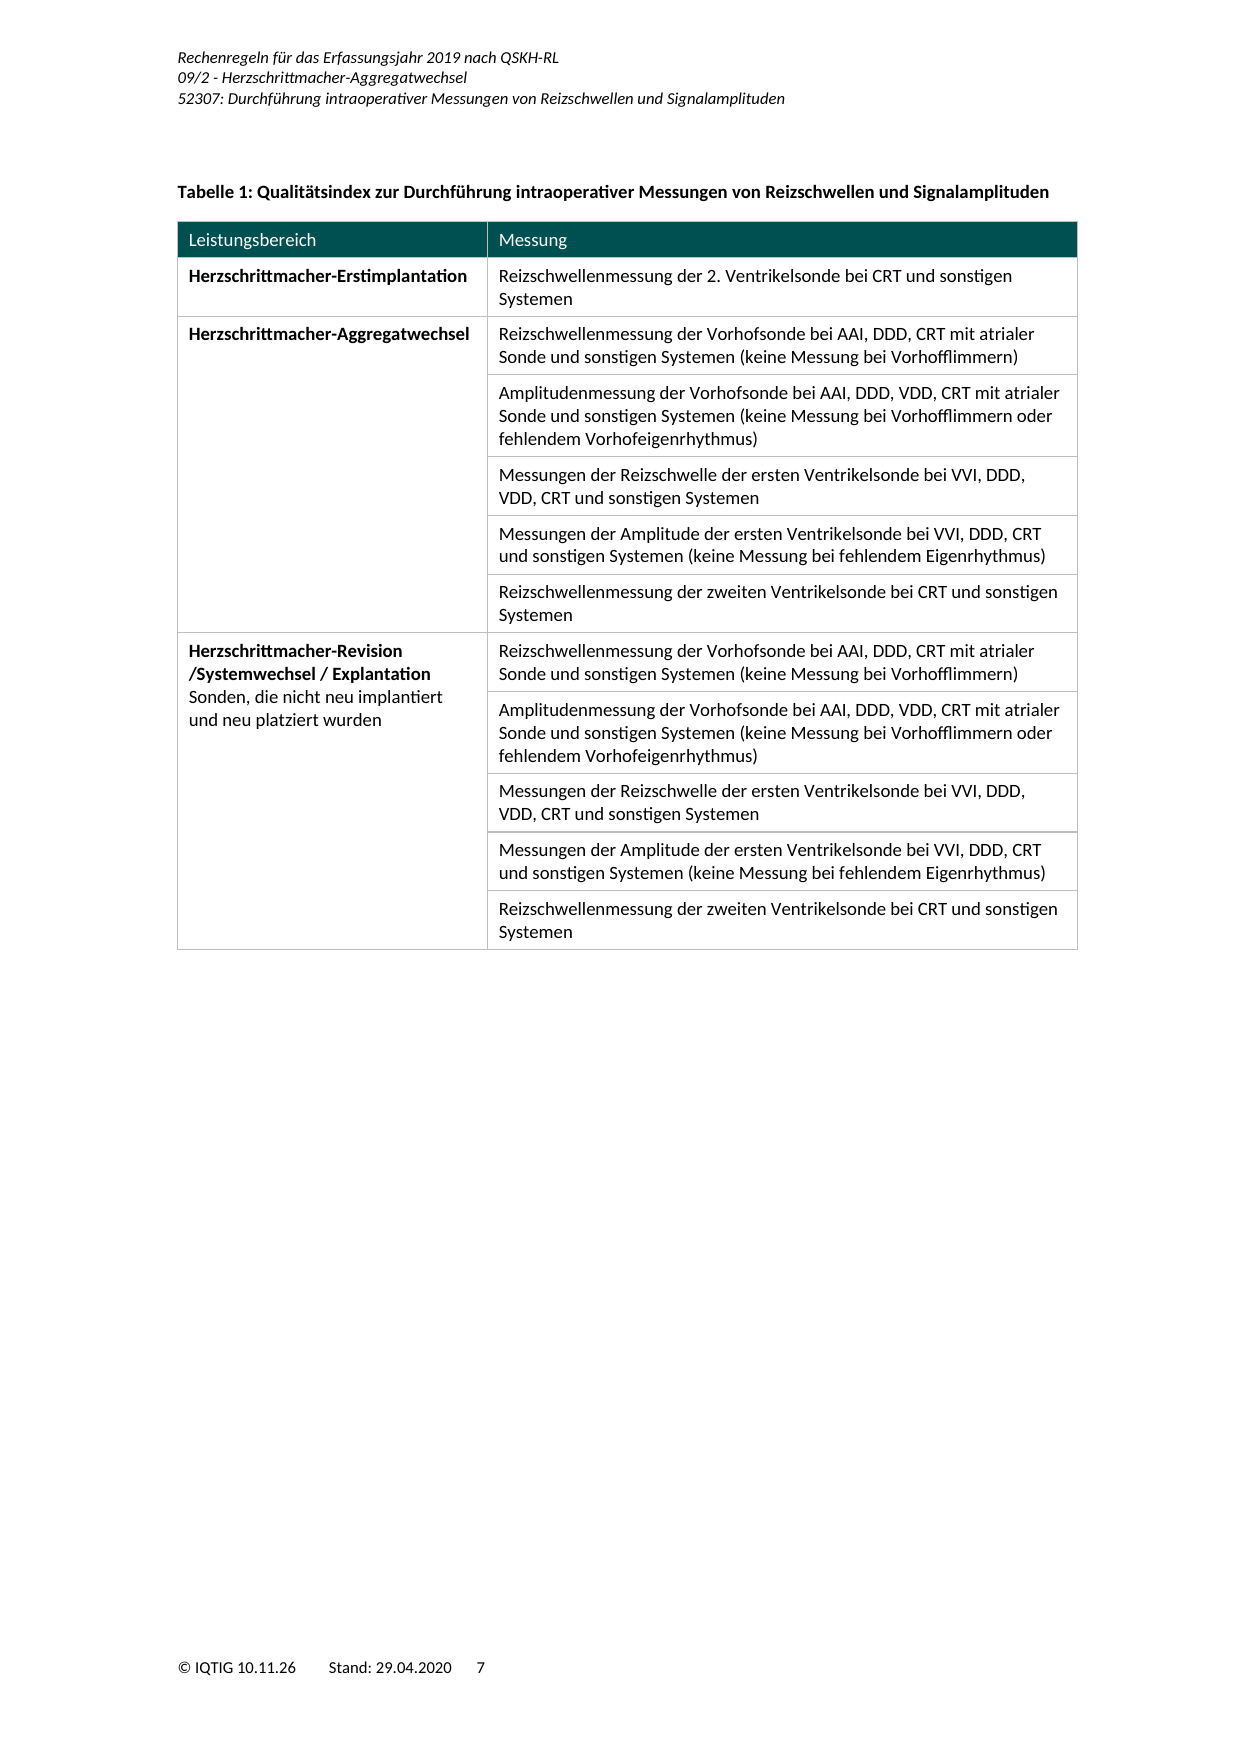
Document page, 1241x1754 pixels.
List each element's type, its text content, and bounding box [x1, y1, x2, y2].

table_cell Messungen der Reizschwelle der ersten Ventrikelsonde bei VVI, DDD, VDD, CRT und sonstigen Systemen [488, 774, 1077, 831]
table_cell Amplitudenmessung der Vorhofsonde bei AAI, DDD, VDD, CRT mit atrialer Sonde und sonstigen Systemen (keine Messung bei Vorhofflimmern oder fehlendem Vorhofeigenrhythmus) [488, 692, 1077, 773]
table_header Messung [488, 222, 1077, 257]
table_cell Reizschwellenmessung der 2. Ventrikelsonde bei CRT und sonstigen Systemen [488, 258, 1077, 316]
table_cell Reizschwellenmessung der zweiten Ventrikelsonde bei CRT und sonstigen Systemen [488, 891, 1077, 949]
table_cell Messungen der Reizschwelle der ersten Ventrikelsonde bei VVI, DDD, VDD, CRT und sonstigen Systemen [488, 457, 1077, 515]
table_cell Reizschwellenmessung der Vorhofsonde bei AAI, DDD, CRT mit atrialer Sonde und sonstigen Systemen (keine Messung bei Vorhofflimmern) [488, 317, 1077, 374]
table_cell Herzschrittmacher-Erstimplantation [178, 258, 487, 316]
table_cell Amplitudenmessung der Vorhofsonde bei AAI, DDD, VDD, CRT mit atrialer Sonde und sonstigen Systemen (keine Messung bei Vorhofflimmern oder fehlendem Vorhofeigenrhythmus) [488, 375, 1077, 456]
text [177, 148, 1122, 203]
table_cell Herzschrittmacher-Aggregatwechsel [178, 317, 487, 632]
table_cell Messungen der Amplitude der ersten Ventrikelsonde bei VVI, DDD, CRT und sonstigen Systemen (keine Messung bei fehlendem Eigenrhythmus) [488, 516, 1077, 573]
table_cell Messungen der Amplitude der ersten Ventrikelsonde bei VVI, DDD, CRT und sonstigen Systemen (keine Messung bei fehlendem Eigenrhythmus) [488, 833, 1077, 890]
table_cell Reizschwellenmessung der Vorhofsonde bei AAI, DDD, CRT mit atrialer Sonde und sonstigen Systemen (keine Messung bei Vorhofflimmern) [488, 633, 1077, 691]
table_header Leistungsbereich [178, 222, 487, 257]
table_cell Herzschrittmacher-Revision /Systemwechsel / Explantation Sonden, die nicht neu implantiert und neu platziert wurden [178, 633, 487, 949]
table_cell Reizschwellenmessung der zweiten Ventrikelsonde bei CRT und sonstigen Systemen [488, 575, 1077, 632]
